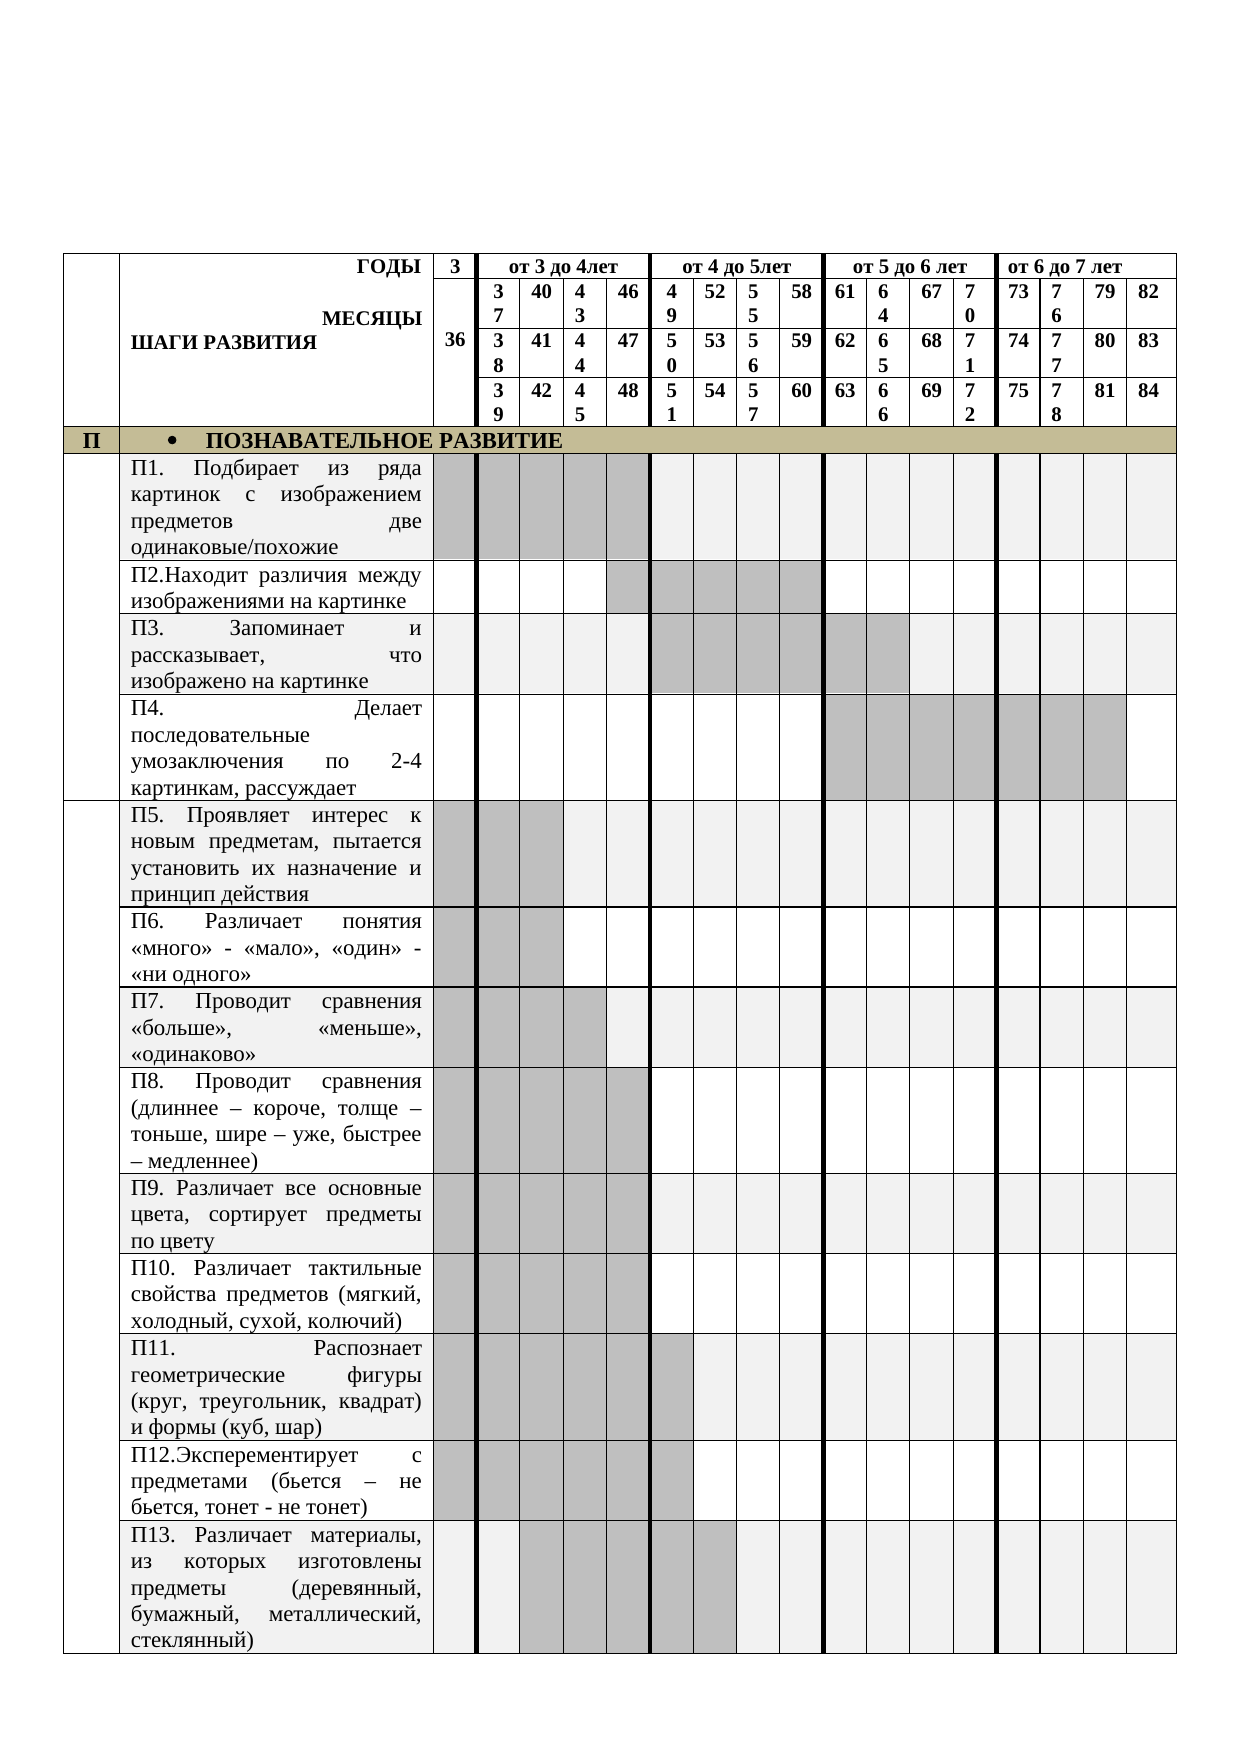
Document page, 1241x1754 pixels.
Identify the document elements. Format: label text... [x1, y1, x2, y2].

table_cell 65 [867, 329, 909, 377]
table_cell [999, 1334, 1039, 1440]
table_cell 58 [780, 279, 821, 327]
table_cell [1084, 454, 1126, 559]
table_cell [954, 1068, 994, 1173]
table_cell [826, 561, 866, 613]
table_cell [954, 561, 994, 613]
table_cell П13. Различает материалы, из которых изготовлены предметы (деревянный, бумажный, металлический, стеклянный) [120, 1521, 433, 1653]
table_cell [694, 1174, 736, 1253]
table_cell [434, 561, 474, 613]
table_cell [1084, 908, 1126, 986]
table_cell [1127, 988, 1176, 1067]
table_cell [1127, 1334, 1176, 1440]
table_cell [780, 988, 821, 1067]
table_cell 73 [999, 279, 1039, 327]
table_cell [826, 1334, 866, 1440]
table_cell [652, 1334, 693, 1440]
table_cell [826, 1254, 866, 1333]
table_cell [520, 988, 563, 1067]
table_cell [1084, 1521, 1126, 1653]
table_cell [1127, 1254, 1176, 1333]
table_cell [564, 988, 606, 1067]
table_cell 70 [954, 279, 994, 327]
table_cell [520, 561, 563, 613]
table_cell 84 [1127, 378, 1176, 426]
table_cell [780, 454, 821, 559]
table_cell [564, 1521, 606, 1653]
table_cell 44 [564, 329, 606, 377]
table_cell [780, 1521, 821, 1653]
table_cell [607, 1254, 648, 1333]
table_cell 78 [1041, 378, 1083, 426]
table_cell [999, 1521, 1039, 1653]
table_cell [867, 1068, 909, 1173]
table_cell [520, 801, 563, 906]
table_cell [1084, 801, 1126, 906]
table_cell [652, 1068, 693, 1173]
table_cell [434, 1521, 474, 1653]
table_cell [1041, 561, 1083, 613]
table_cell [954, 1334, 994, 1440]
table_cell [607, 1334, 648, 1440]
table_cell [780, 614, 821, 693]
table_cell [1084, 1068, 1126, 1173]
table_cell [520, 1441, 563, 1520]
table_cell [737, 1441, 779, 1520]
table_cell [910, 1441, 953, 1520]
table_cell [737, 908, 779, 986]
table_cell 60 [780, 378, 821, 426]
table_cell [826, 988, 866, 1067]
table_cell [520, 1521, 563, 1653]
table_cell [780, 1174, 821, 1253]
table_cell [910, 614, 953, 693]
table_cell [1041, 1174, 1083, 1253]
table_cell [867, 695, 909, 800]
table_cell [826, 1441, 866, 1520]
table_cell [434, 908, 474, 986]
table_cell 55 [737, 279, 779, 327]
table_cell [479, 908, 519, 986]
table_cell [1041, 1068, 1083, 1173]
table_cell [1127, 1441, 1176, 1520]
table_cell [1127, 1521, 1176, 1653]
table_cell [564, 1174, 606, 1253]
table_cell П11. Распознает геометрические фигуры (круг, треугольник, квадрат) и формы (куб, шар) [120, 1334, 433, 1440]
table_cell [694, 695, 736, 800]
table_cell [867, 1441, 909, 1520]
table_cell [520, 695, 563, 800]
table_cell [479, 1254, 519, 1333]
table_cell [867, 1521, 909, 1653]
table_cell [479, 614, 519, 693]
table_cell [479, 801, 519, 906]
table_cell 83 [1127, 329, 1176, 377]
table_cell [694, 1068, 736, 1173]
table_cell 42 [520, 378, 563, 426]
table_cell [1041, 1334, 1083, 1440]
table_cell 47 [607, 329, 648, 377]
table_cell 36 [434, 279, 474, 426]
table_cell [564, 1254, 606, 1333]
table_cell П [64, 427, 119, 453]
table_cell [910, 1068, 953, 1173]
table_cell [999, 908, 1039, 986]
table_cell [780, 908, 821, 986]
table_cell [954, 1254, 994, 1333]
table_cell [607, 1174, 648, 1253]
table_cell [64, 801, 119, 1653]
table_cell [607, 695, 648, 800]
table_cell [826, 1174, 866, 1253]
table_cell [479, 695, 519, 800]
table_cell [737, 695, 779, 800]
table_cell [652, 1521, 693, 1653]
table_cell 53 [694, 329, 736, 377]
table_header [64, 254, 119, 426]
table_cell [867, 614, 909, 693]
table_cell [867, 561, 909, 613]
table_cell [564, 614, 606, 693]
table_cell 50 [652, 329, 693, 377]
table_cell [780, 561, 821, 613]
table_cell [434, 454, 474, 559]
table_cell [954, 908, 994, 986]
table_cell 68 [910, 329, 953, 377]
table_cell [737, 454, 779, 559]
table_cell [910, 988, 953, 1067]
table_cell [999, 614, 1039, 693]
table_cell 66 [867, 378, 909, 426]
table_cell [1084, 1334, 1126, 1440]
table_cell [652, 801, 693, 906]
table_cell [780, 1334, 821, 1440]
table_cell [652, 1441, 693, 1520]
table_cell П8. Проводит сравнения (длиннее – короче, толще – тоньше, шире – уже, быстрее – медленнее) [120, 1068, 433, 1173]
table_cell П10. Различает тактильные свойства предметов (мягкий, холодный, сухой, колючий) [120, 1254, 433, 1333]
table_cell [780, 1068, 821, 1173]
table_cell [564, 801, 606, 906]
table_cell 46 [607, 279, 648, 327]
table_cell [1041, 988, 1083, 1067]
table_cell П9. Различает все основные цвета, сортирует предметы по цвету [120, 1174, 433, 1253]
table_cell [479, 1334, 519, 1440]
table_cell [737, 1174, 779, 1253]
table_cell [607, 908, 648, 986]
table_cell П6. Различает понятия «много» - «мало», «один» - «ни одного» [120, 908, 433, 986]
table_cell [737, 988, 779, 1067]
table_cell [1127, 1174, 1176, 1253]
table_cell 64 [867, 279, 909, 327]
table_cell 74 [999, 329, 1039, 377]
table_cell [479, 1068, 519, 1173]
table_cell [607, 1068, 648, 1173]
table_cell П1. Подбирает из ряда картинок с изображением предметов две одинаковые/похожие [120, 454, 433, 559]
table_cell 38 [479, 329, 519, 377]
table_cell [1041, 801, 1083, 906]
table_cell [652, 1254, 693, 1333]
table_header от 4 до 5лет [652, 254, 821, 278]
table_cell П5. Проявляет интерес к новым предметам, пытается установить их назначение и принцип действия [120, 801, 433, 906]
table_cell [652, 454, 693, 559]
table_cell [1041, 908, 1083, 986]
table_cell П7. Проводит сравнения «больше», «меньше», «одинаково» [120, 988, 433, 1067]
table_cell [694, 801, 736, 906]
table_cell [694, 561, 736, 613]
table_cell [999, 695, 1039, 800]
table_cell [737, 1521, 779, 1653]
table_cell [826, 614, 866, 693]
table_cell [607, 561, 648, 613]
table_cell 45 [564, 378, 606, 426]
table_cell [564, 908, 606, 986]
table_cell [737, 1068, 779, 1173]
table_cell [520, 908, 563, 986]
table_cell 41 [520, 329, 563, 377]
table_cell [867, 908, 909, 986]
table_cell 40 [520, 279, 563, 327]
table_cell [910, 1254, 953, 1333]
table_cell [910, 454, 953, 559]
table_cell 76 [1041, 279, 1083, 327]
table_cell 54 [694, 378, 736, 426]
table_cell [694, 1441, 736, 1520]
table_cell 82 [1127, 279, 1176, 327]
table_cell [434, 988, 474, 1067]
table_cell 77 [1041, 329, 1083, 377]
table_cell [826, 695, 866, 800]
table_cell [652, 908, 693, 986]
table_cell [1041, 1254, 1083, 1333]
table_cell [434, 1441, 474, 1520]
table_header ГОДЫ МЕСЯЦЫ ШАГИ РАЗВИТИЯ [120, 254, 433, 426]
table_cell [1084, 614, 1126, 693]
table_cell [434, 1254, 474, 1333]
table_cell [1041, 614, 1083, 693]
table_cell [1127, 454, 1176, 559]
table_cell 80 [1084, 329, 1126, 377]
table_cell [867, 454, 909, 559]
table_cell [910, 561, 953, 613]
table_cell [1084, 1441, 1126, 1520]
table_cell [737, 1334, 779, 1440]
table_cell [694, 1334, 736, 1440]
table_header 3 [434, 254, 474, 278]
table_cell 49 [652, 279, 693, 327]
table_cell [652, 561, 693, 613]
table_cell 59 [780, 329, 821, 377]
table_cell [867, 1334, 909, 1440]
table_cell [564, 1068, 606, 1173]
table_cell [1127, 908, 1176, 986]
table_cell 81 [1084, 378, 1126, 426]
table_cell П12.Эксперементирует с предметами (бьется – не бьется, тонет - не тонет) [120, 1441, 433, 1520]
table_cell [826, 801, 866, 906]
table_cell [954, 988, 994, 1067]
table_cell [954, 695, 994, 800]
table_cell [1084, 988, 1126, 1067]
table_header от 5 до 6 лет [826, 254, 994, 278]
table_cell 63 [826, 378, 866, 426]
table_cell [564, 1441, 606, 1520]
table_cell [652, 1174, 693, 1253]
table_cell [607, 1441, 648, 1520]
table_cell [737, 561, 779, 613]
table_cell [999, 988, 1039, 1067]
table_cell [737, 801, 779, 906]
table_cell [910, 801, 953, 906]
table_cell П2.Находит различия между изображениями на картинке [120, 561, 433, 613]
table_cell [479, 1521, 519, 1653]
table_cell 62 [826, 329, 866, 377]
table_cell [954, 1441, 994, 1520]
table_cell [910, 908, 953, 986]
table_cell П4. Делает последовательные умозаключения по 2-4 картинкам, рассуждает [120, 695, 433, 800]
table_cell [867, 801, 909, 906]
table_cell [607, 988, 648, 1067]
table_cell [694, 1254, 736, 1333]
table_cell [434, 801, 474, 906]
table_cell [652, 695, 693, 800]
table_cell [520, 1254, 563, 1333]
table_cell [434, 695, 474, 800]
table_cell [910, 695, 953, 800]
table_cell [434, 614, 474, 693]
table_cell [520, 1334, 563, 1440]
table_cell [737, 614, 779, 693]
table_cell 57 [737, 378, 779, 426]
table_cell [1041, 1441, 1083, 1520]
table_cell [694, 1521, 736, 1653]
table_cell [434, 1174, 474, 1253]
table_cell [434, 1334, 474, 1440]
table_cell ПОЗНАВАТЕЛЬНОЕ РАЗВИТИЕ [120, 427, 1176, 453]
table_cell [826, 454, 866, 559]
table_cell [780, 801, 821, 906]
table_cell [910, 1174, 953, 1253]
table_cell [954, 614, 994, 693]
table_cell 52 [694, 279, 736, 327]
table_cell [564, 561, 606, 613]
table_cell [694, 908, 736, 986]
table_cell [999, 1254, 1039, 1333]
table_cell [1084, 1174, 1126, 1253]
table_cell 69 [910, 378, 953, 426]
table_cell [867, 988, 909, 1067]
table_cell 39 [479, 378, 519, 426]
table_cell [867, 1174, 909, 1253]
table_cell [954, 1521, 994, 1653]
table_cell [954, 801, 994, 906]
table_cell [520, 454, 563, 559]
table_cell [607, 801, 648, 906]
table_cell [1041, 695, 1083, 800]
table_cell [1084, 695, 1126, 800]
table_cell 67 [910, 279, 953, 327]
table_cell [564, 1334, 606, 1440]
table_cell [999, 1441, 1039, 1520]
table_cell [564, 454, 606, 559]
table_header от 3 до 4лет [479, 254, 648, 278]
table_cell [999, 1068, 1039, 1173]
table_cell [999, 801, 1039, 906]
table_cell [479, 454, 519, 559]
table_cell [652, 614, 693, 693]
table_cell [1127, 695, 1176, 800]
table_cell [1127, 1068, 1176, 1173]
table_cell [826, 1521, 866, 1653]
table_cell 79 [1084, 279, 1126, 327]
table_cell [434, 1068, 474, 1173]
table_cell [1127, 614, 1176, 693]
table_cell [479, 561, 519, 613]
table_cell [780, 1441, 821, 1520]
table_cell [999, 561, 1039, 613]
table_cell [479, 1174, 519, 1253]
table_cell [910, 1334, 953, 1440]
table_cell [479, 988, 519, 1067]
table_cell [954, 454, 994, 559]
table_cell [1084, 561, 1126, 613]
table_cell [694, 614, 736, 693]
table_cell [1084, 1254, 1126, 1333]
table_cell 61 [826, 279, 866, 327]
table_cell [520, 1174, 563, 1253]
table_cell 72 [954, 378, 994, 426]
table_cell [999, 454, 1039, 559]
table_cell [694, 454, 736, 559]
table_cell [999, 1174, 1039, 1253]
table_cell [64, 454, 119, 800]
table_cell [652, 988, 693, 1067]
table_cell [694, 988, 736, 1067]
table_cell [737, 1254, 779, 1333]
table_cell [780, 1254, 821, 1333]
table_cell [954, 1174, 994, 1253]
table_header от 6 до 7 лет [999, 254, 1176, 278]
table_cell [520, 1068, 563, 1173]
table_cell [607, 454, 648, 559]
table_cell [867, 1254, 909, 1333]
table_cell [1041, 454, 1083, 559]
table_cell 48 [607, 378, 648, 426]
table_cell [607, 614, 648, 693]
table_cell [479, 1441, 519, 1520]
table_cell 75 [999, 378, 1039, 426]
table_cell [1127, 801, 1176, 906]
table_cell [910, 1521, 953, 1653]
table_cell [564, 695, 606, 800]
table_cell П3. Запоминает и рассказывает, что изображено на картинке [120, 614, 433, 693]
table_cell [1041, 1521, 1083, 1653]
table_cell [826, 908, 866, 986]
table_cell [826, 1068, 866, 1173]
table_cell 51 [652, 378, 693, 426]
table_cell 56 [737, 329, 779, 377]
table_cell [1127, 561, 1176, 613]
table_cell 37 [479, 279, 519, 327]
table_cell [520, 614, 563, 693]
table_cell [607, 1521, 648, 1653]
table_cell 43 [564, 279, 606, 327]
table_cell 71 [954, 329, 994, 377]
table_cell [780, 695, 821, 800]
